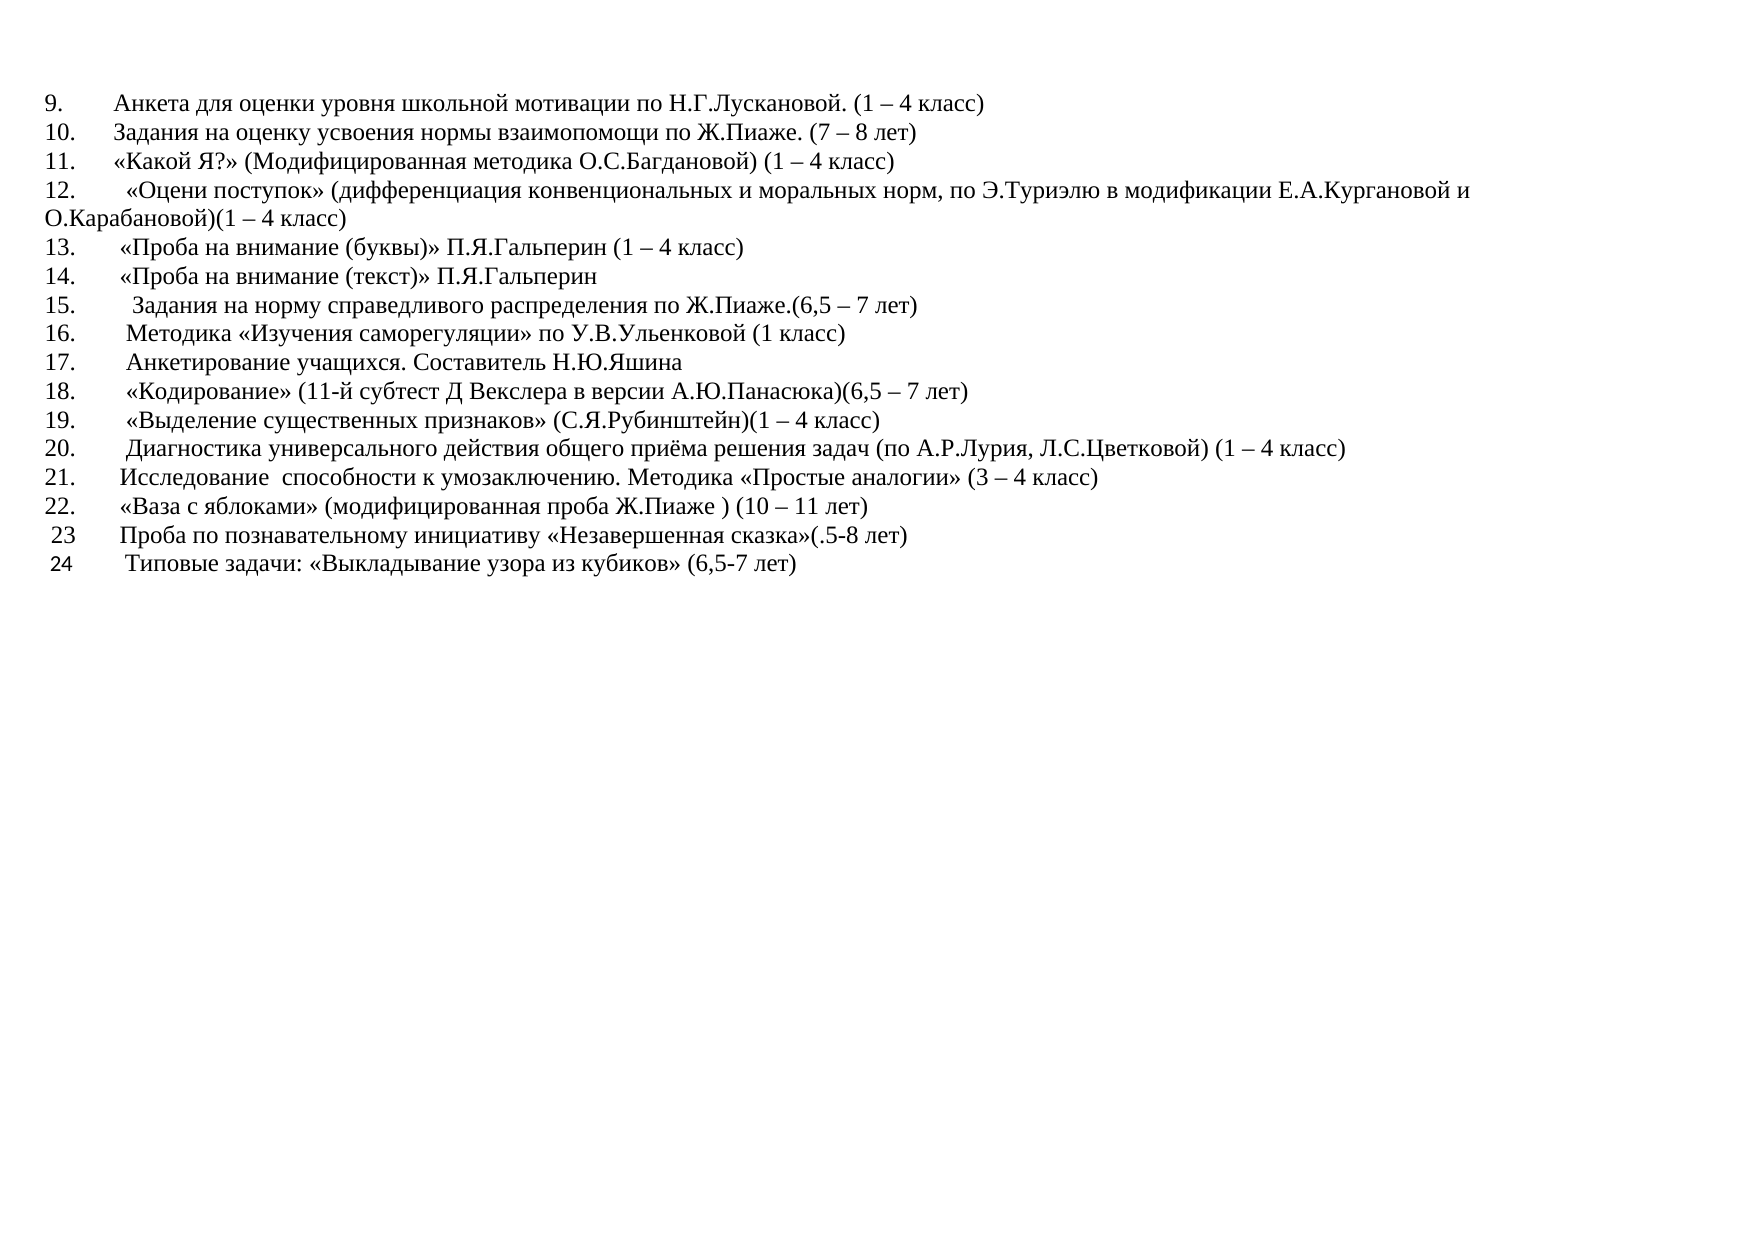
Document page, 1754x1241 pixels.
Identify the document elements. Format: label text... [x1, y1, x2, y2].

text 24 Типовые задачи: «Выкладывание узора из кубиков» (6,5-7 лет) [44, 548, 1636, 578]
text 19. «Выделение существенных признаков» (С.Я.Рубинштейн)(1 – 4 класс) [44, 405, 1636, 433]
text 20. Диагностика универсального действия общего приёма решения задач (по А.Р.Лурия, Л.С.Цветковой) (1 – 4 класс) [44, 433, 1636, 462]
text 21. Исследование способности к умозаключению. Методика «Простые аналогии» (3 – 4 класс) [44, 462, 1636, 491]
text 11. «Какой Я?» (Модифицированная методика О.С.Багдановой) (1 – 4 класс) [44, 146, 1636, 175]
text 18. «Кодирование» (11-й субтест Д Векслера в версии А.Ю.Панасюка)(6,5 – 7 лет) [44, 376, 1636, 405]
text 15. Задания на норму справедливого распределения по Ж.Пиаже.(6,5 – 7 лет) [44, 290, 1636, 318]
text 9. Анкета для оценки уровня школьной мотивации по Н.Г.Лускановой. (1 – 4 класс) [44, 88, 1636, 117]
text 10. Задания на оценку усвоения нормы взаимопомощи по Ж.Пиаже. (7 – 8 лет) [44, 117, 1636, 146]
text 13. «Проба на внимание (буквы)» П.Я.Гальперин (1 – 4 класс) [44, 232, 1636, 261]
text 12. «Оцени поступок» (дифференциация конвенциональных и моральных норм, по Э.Туриэлю в модификации Е.А.Кургановой и О.Карабановой)(1 – 4 класс) [44, 175, 1636, 232]
text 23 Проба по познавательному инициативу «Незавершенная сказка»(.5-8 лет) [44, 520, 1636, 548]
text 14. «Проба на внимание (текст)» П.Я.Гальперин [44, 261, 1636, 290]
text 17. Анкетирование учащихся. Составитель Н.Ю.Яшина [44, 347, 1636, 376]
text 16. Методика «Изучения саморегуляции» по У.В.Ульенковой (1 класс) [44, 318, 1636, 347]
text 22. «Ваза с яблоками» (модифицированная проба Ж.Пиаже ) (10 – 11 лет) [44, 491, 1636, 520]
